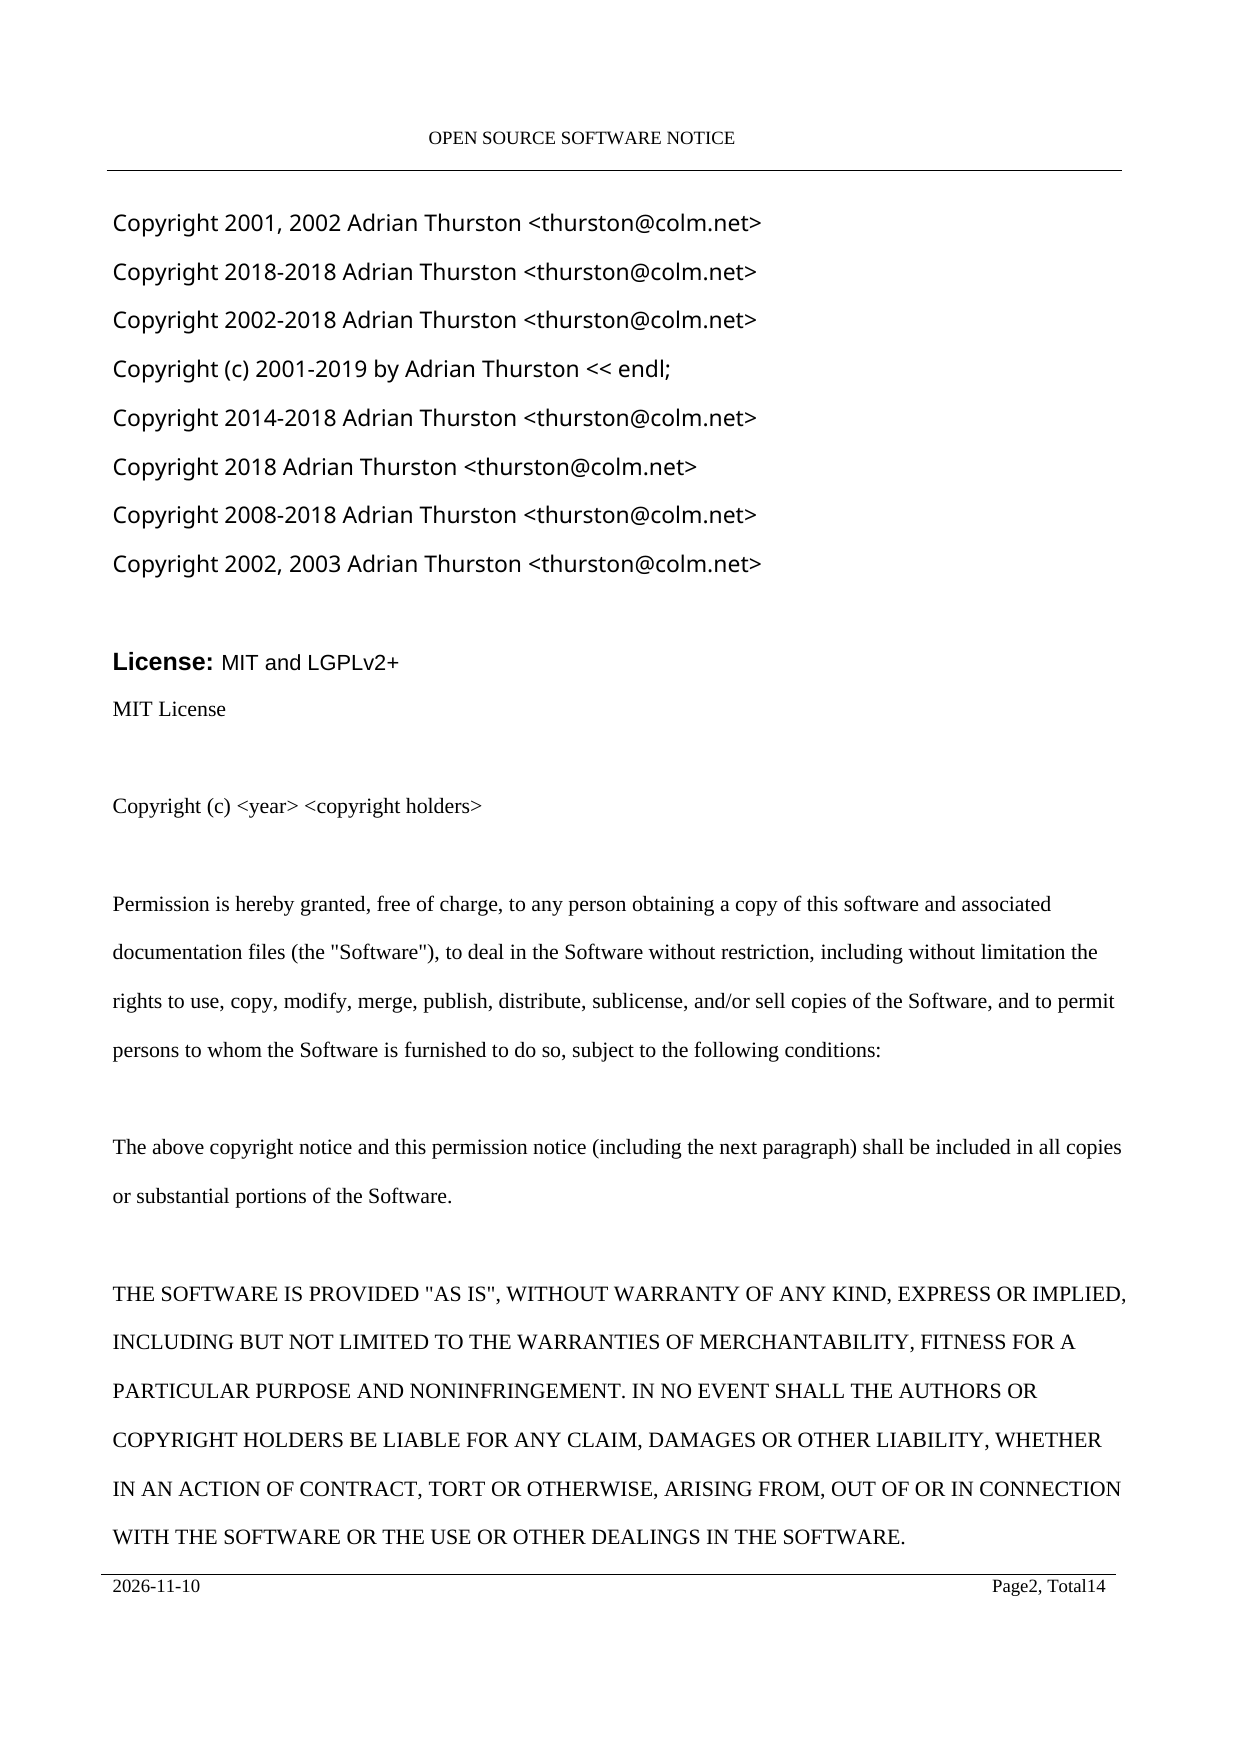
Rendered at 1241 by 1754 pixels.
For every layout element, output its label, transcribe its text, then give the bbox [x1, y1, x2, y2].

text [112, 692, 1128, 1553]
text License: MIT and LGPLv2+ [112, 645, 1128, 678]
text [112, 206, 1128, 629]
